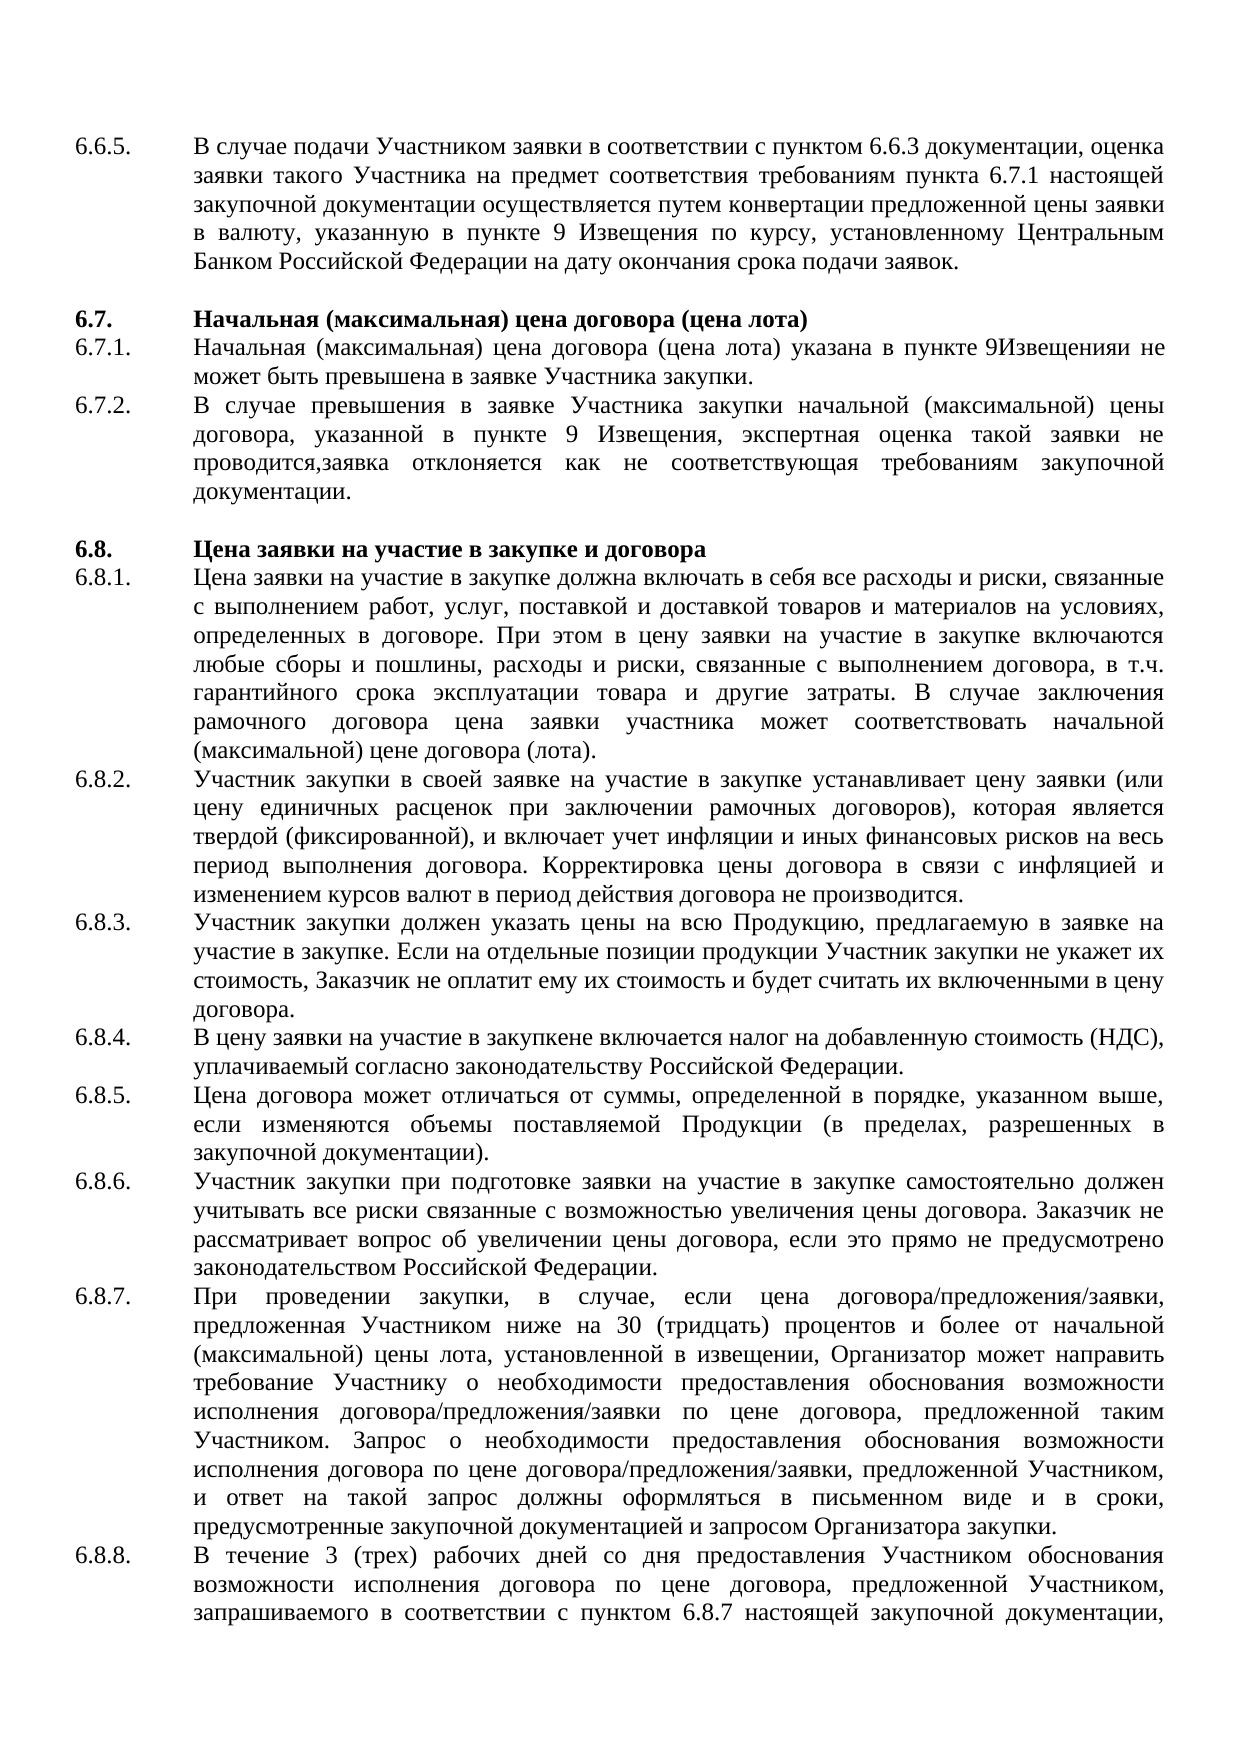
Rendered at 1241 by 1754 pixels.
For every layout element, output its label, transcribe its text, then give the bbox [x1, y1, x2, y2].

list Цена заявки на участие в закупке и договора [75, 534, 1165, 562]
list Цена договора может отличаться от суммы, определенной в порядке, указанном выше, если изменяются объемы поставляемой Продукции (в пределах, разрешенных в закупочной документации). [75, 1080, 1165, 1166]
list В цену заявки на участие в закупкене включается налог на добавленную стоимость (НДС), уплачиваемый согласно законодательству Российской Федерации. [75, 1022, 1165, 1080]
list Участник закупки должен указать цены на всю Продукцию, предлагаемую в заявке на участие в закупке. Если на отдельные позиции продукции Участник закупки не укажет их стоимость, Заказчик не оплатит ему их стоимость и будет считать их включенными в цену договора. [75, 907, 1165, 1022]
list Участник закупки в своей заявке на участие в закупке устанавливает цену заявки (или цену единичных расценок при заключении рамочных договоров), которая является твердой (фиксированной), и включает учет инфляции и иных финансовых рисков на весь период выполнения договора. Корректировка цены договора в связи с инфляцией и изменением курсов валют в период действия договора не производится. [75, 764, 1165, 907]
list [75, 1540, 1165, 1626]
list В случае подачи Участником заявки в соответствии с пунктом 6.6.3 документации, оценка заявки такого Участника на предмет соответствия требованиям пункта 6.7.1 настоящей закупочной документации осуществляется путем конвертации предложенной цены заявки в валюту, указанную в пункте 9 Извещения по курсу, установленному Центральным Банком Российской Федерации на дату окончания срока подачи заявок. [75, 131, 1165, 275]
list В случае превышения в заявке Участника закупки начальной (максимальной) цены договора, указанной в пункте 9 Извещения, экспертная оценка такой заявки не проводится,заявка отклоняется как не соответствующая требованиям закупочной документации. [75, 390, 1165, 505]
list Начальная (максимальная) цена договора (цена лота) указана в пункте 9Извещенияи не может быть превышена в заявке Участника закупки. [75, 332, 1165, 390]
list Начальная (максимальная) цена договора (цена лота) [75, 304, 1165, 332]
list При проведении закупки, в случае, если цена договора/предложения/заявки, предложенная Участником ниже на 30 (тридцать) процентов и более от начальной (максимальной) цены лота, установленной в извещении, Организатор может направить требование Участнику о необходимости предоставления обоснования возможности исполнения договора/предложения/заявки по цене договора, предложенной таким Участником. Запрос о необходимости предоставления обоснования возможности исполнения договора по цене договора/предложения/заявки, предложенной Участником, и ответ на такой запрос должны оформляться в письменном виде и в сроки, предусмотренные закупочной документацией и запросом Организатора закупки. [75, 1281, 1165, 1540]
list Участник закупки при подготовке заявки на участие в закупке самостоятельно должен учитывать все риски связанные с возможностью увеличения цены договора. Заказчик не рассматривает вопрос об увеличении цены договора, если это прямо не предусмотрено законодательством Российской Федерации. [75, 1166, 1165, 1281]
list Цена заявки на участие в закупке должна включать в себя все расходы и риски, связанные с выполнением работ, услуг, поставкой и доставкой товаров и материалов на условиях, определенных в договоре. При этом в цену заявки на участие в закупке включаются любые сборы и пошлины, расходы и риски, связанные с выполнением договора, в т.ч. гарантийного срока эксплуатации товара и другие затраты. В случае заключения рамочного договора цена заявки участника может соответствовать начальной (максимальной) цене договора (лота). [75, 562, 1165, 764]
